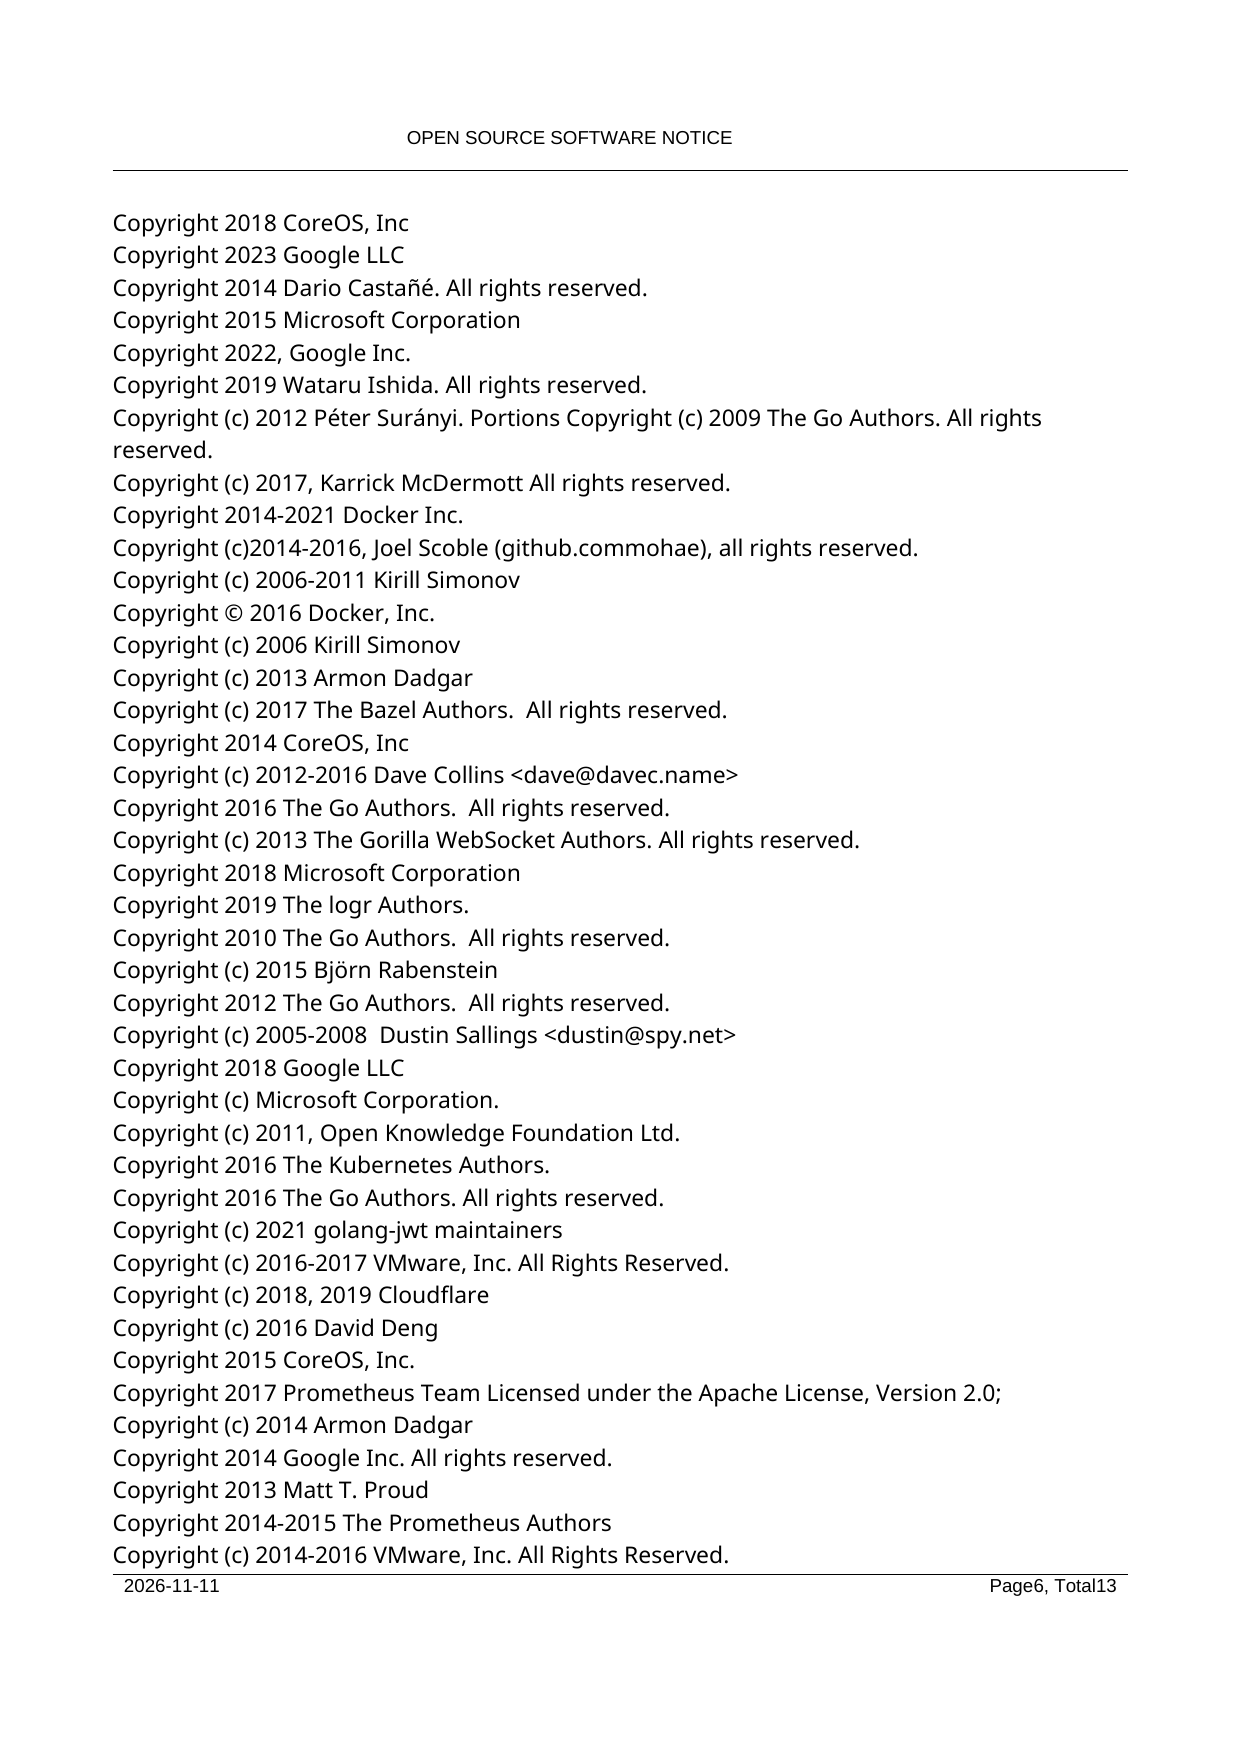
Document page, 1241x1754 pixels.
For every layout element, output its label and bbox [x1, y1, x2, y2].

text [112, 206, 1128, 1571]
